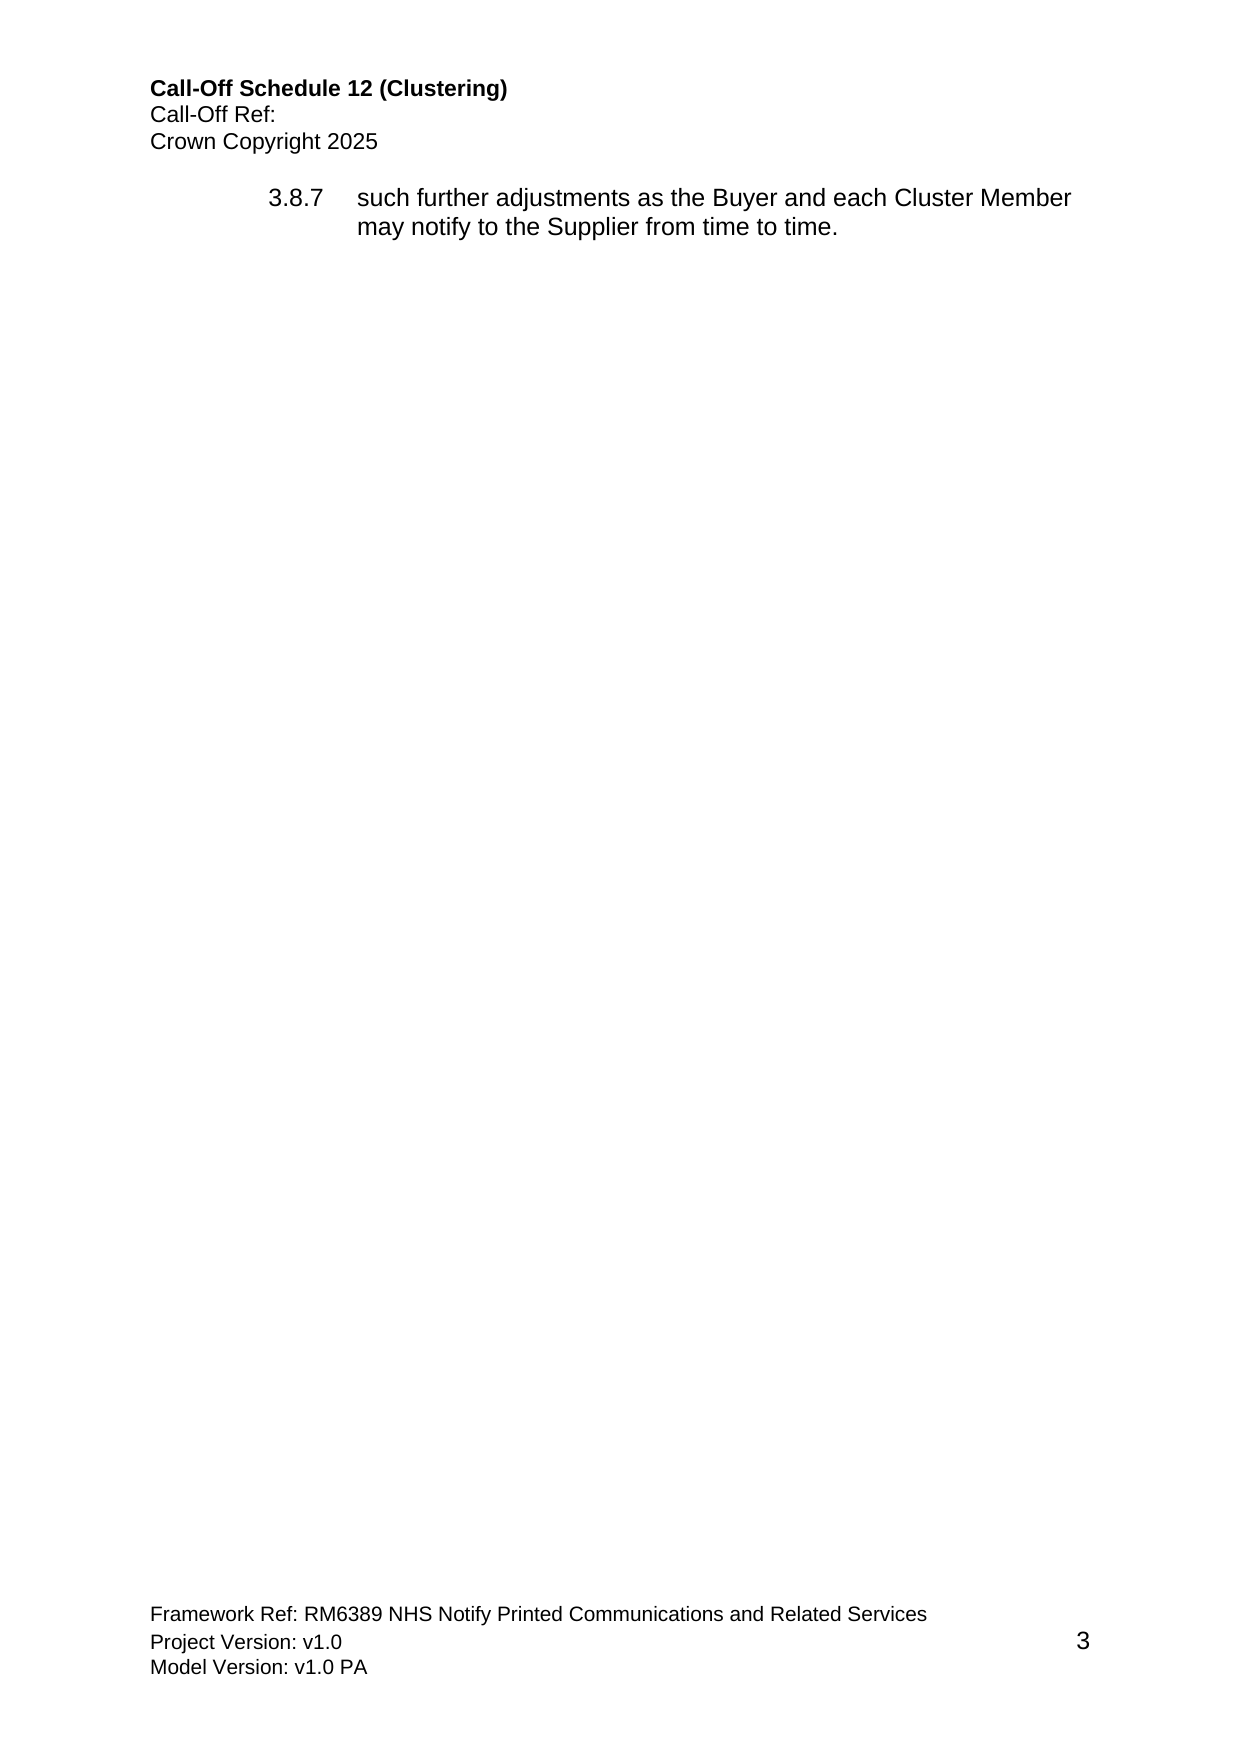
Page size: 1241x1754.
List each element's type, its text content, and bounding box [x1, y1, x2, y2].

list such further adjustments as the Buyer and each Cluster Member may notify to the Supplier from time to time. [268, 183, 1090, 240]
